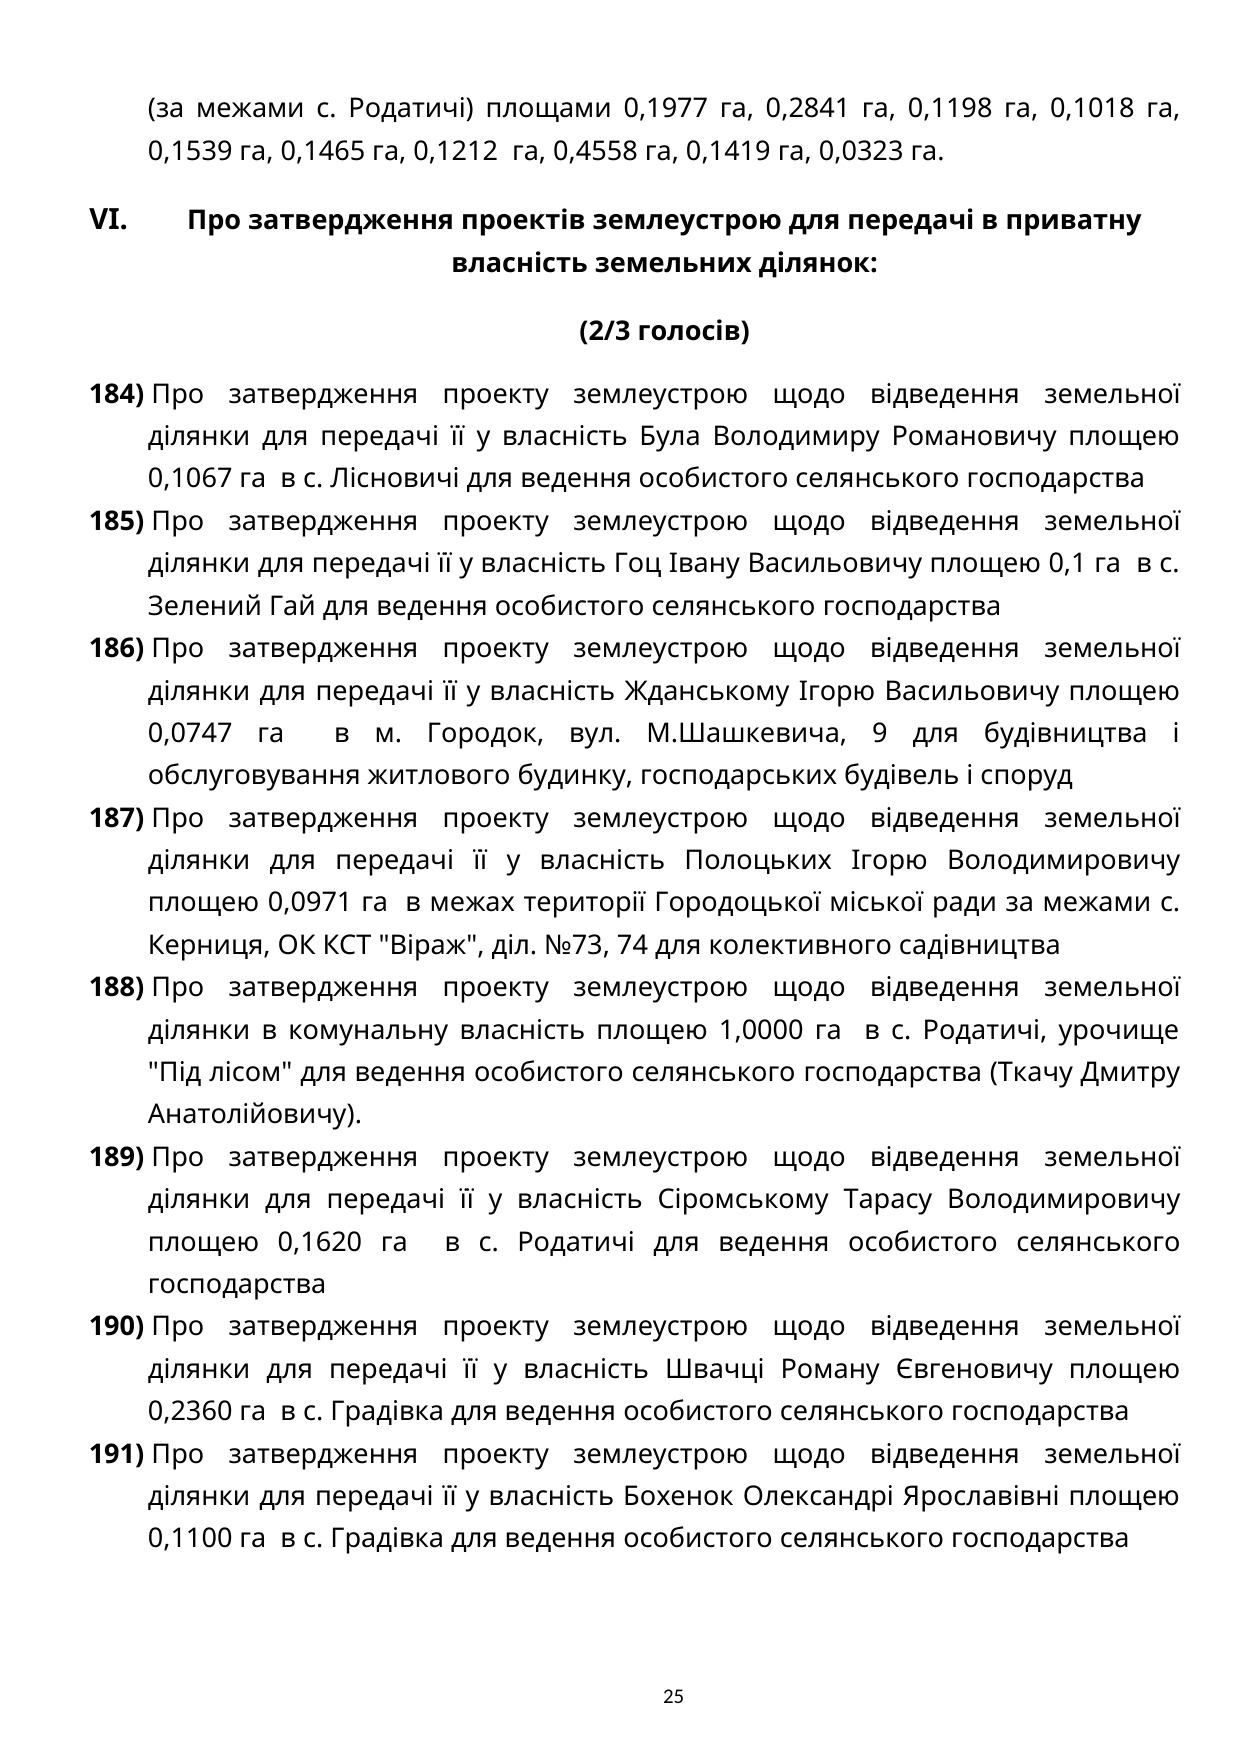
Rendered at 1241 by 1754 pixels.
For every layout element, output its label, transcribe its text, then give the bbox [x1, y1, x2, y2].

list Про затвердження проекту землеустрою щодо відведення земельної ділянки для передачі її у власність Сіромському Тарасу Володимировичу площею 0,1620 га в с. Родатичі для ведення особистого селянського господарства [88, 1137, 1181, 1301]
list Про затвердження проекту землеустрою щодо відведення земельної ділянки для передачі її у власність Гоц Івану Васильовичу площею 0,1 га в с. Зелений Гай для ведення особистого селянського господарства [88, 501, 1181, 623]
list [88, 88, 1181, 168]
list Про затвердження проекту землеустрою щодо відведення земельної ділянки для передачі її у власність Жданському Ігорю Васильовичу площею 0,0747 га в м. Городок, вул. М.Шашкевича, 9 для будівництва і обслуговування житлового будинку, господарських будівель і споруд [88, 628, 1181, 793]
list Про затвердження проекту землеустрою щодо відведення земельної ділянки для передачі її у власність Бохенок Олександрі Ярославівні площею 0,1100 га в с. Градівка для ведення особистого селянського господарства [88, 1434, 1181, 1556]
list Про затвердження проекту землеустрою щодо відведення земельної ділянки в комунальну власність площею 1,0000 га в с. Родатичі, урочище "Під лісом" для ведення особистого селянського господарства (Ткачу Дмитру Анатолійовичу). [88, 968, 1181, 1132]
list Про затвердження проекту землеустрою щодо відведення земельної ділянки для передачі її у власність Швачці Роману Євгеновичу площею 0,2360 га в с. Градівка для ведення особистого селянського господарства [88, 1307, 1181, 1428]
list Про затвердження проекту землеустрою щодо відведення земельної ділянки для передачі її у власність Була Володимиру Романовичу площею 0,1067 га в с. Лісновичі для ведення особистого селянського господарства [88, 374, 1181, 496]
list (2/3 голосів) [148, 311, 1181, 348]
list Про затвердження проекту землеустрою щодо відведення земельної ділянки для передачі її у власність Полоцьких Ігорю Володимировичу площею 0,0971 га в межах території Городоцької міської ради за межами с. Керниця, ОК КСТ "Віраж", діл. №73, 74 для колективного садівництва [88, 798, 1181, 962]
list Про затвердження проектів землеустрою для передачі в приватну власність земельних ділянок: [88, 198, 1181, 280]
